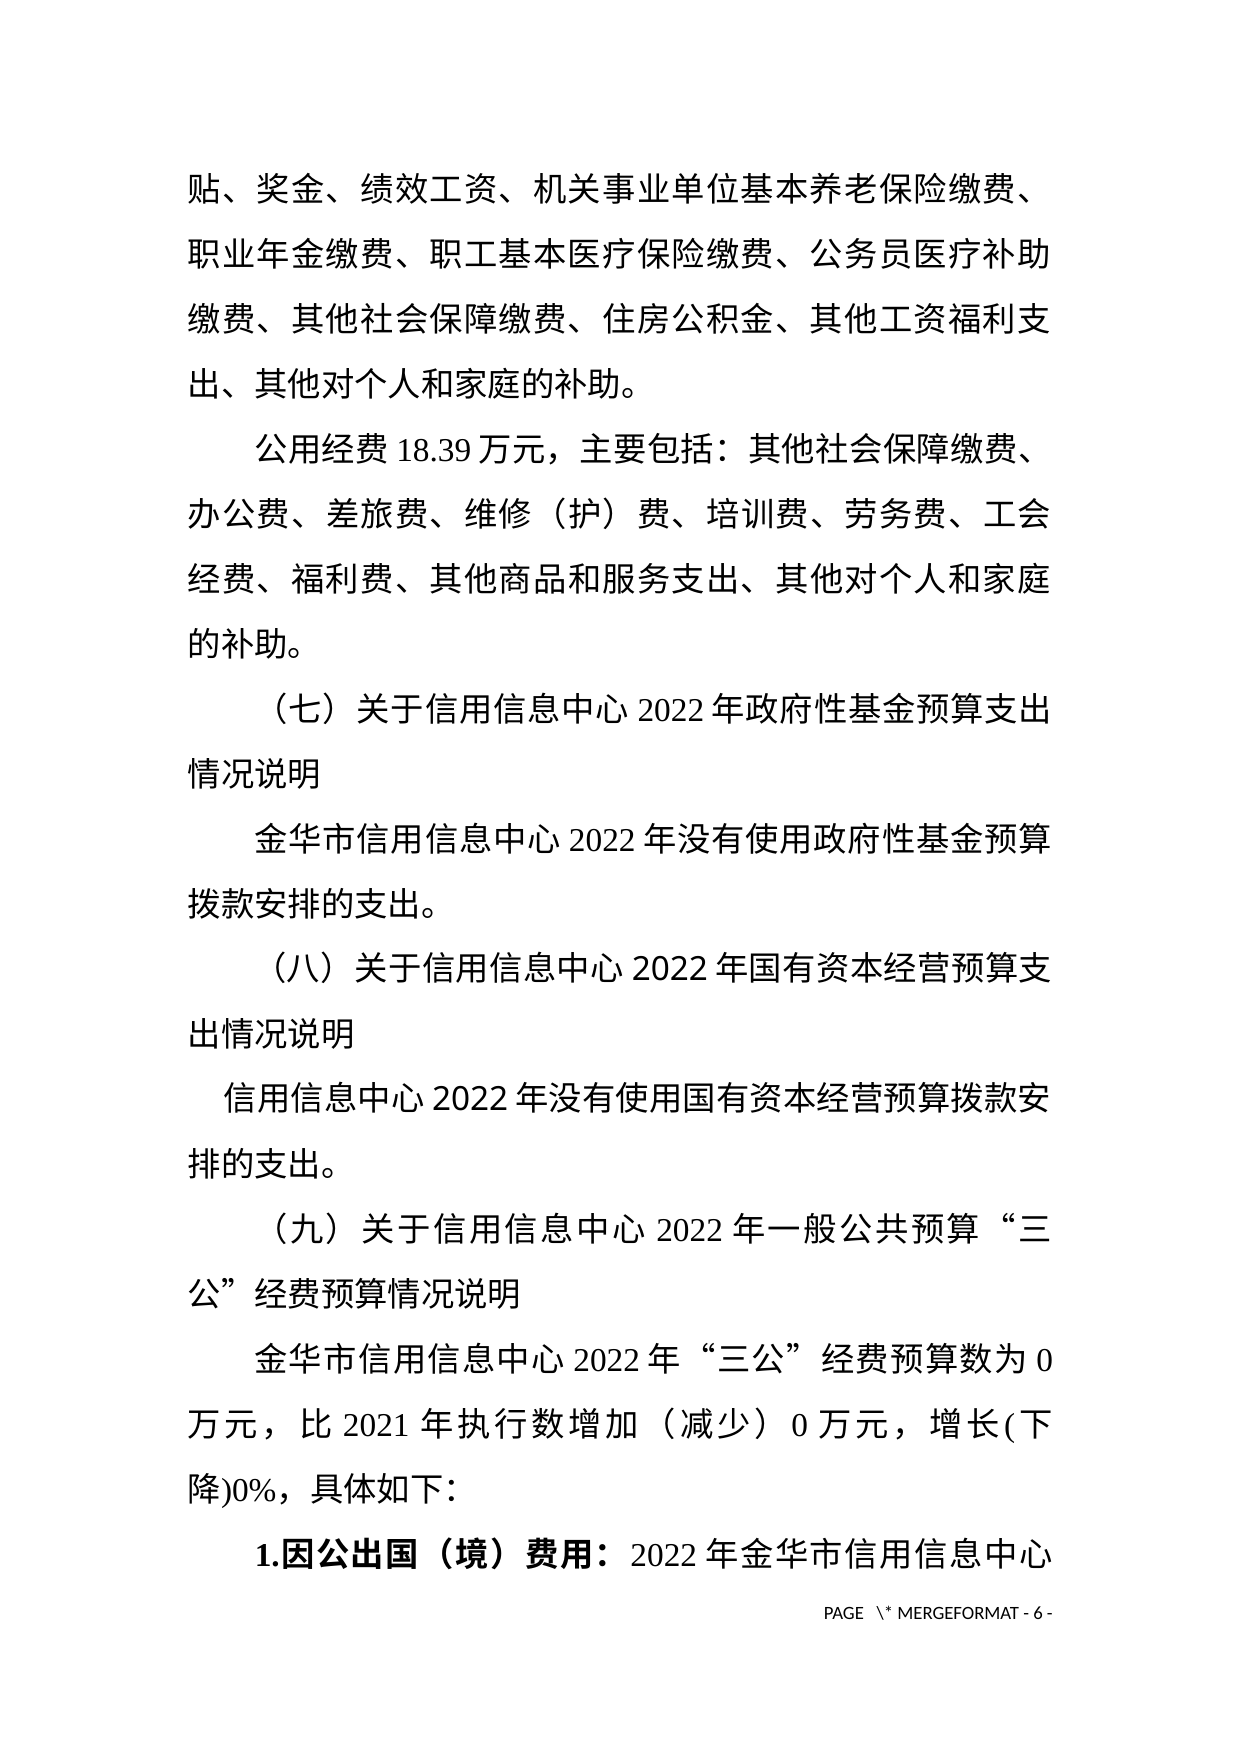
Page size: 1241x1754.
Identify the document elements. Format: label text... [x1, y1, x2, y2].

text 金华市信用信息中心2022年“三公”经费预算数为0万元，比2021年执行数增加（减少）0万元，增长(下降)0%，具体如下： [187, 1324, 1053, 1519]
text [187, 154, 1053, 414]
text 信用信息中心2022年没有使用国有资本经营预算拨款安排的支出。 [187, 1064, 1053, 1194]
text （八）关于信用信息中心2022年国有资本经营预算支出情况说明 [187, 934, 1053, 1064]
text （七）关于信用信息中心2022年政府性基金预算支出情况说明 [187, 674, 1053, 804]
text （九）关于信用信息中心2022年一般公共预算“三公”经费预算情况说明 [187, 1194, 1053, 1324]
text 公用经费18.39万元，主要包括：其他社会保障缴费、办公费、差旅费、维修（护）费、培训费、劳务费、工会经费、福利费、其他商品和服务支出、其他对个人和家庭的补助。 [187, 414, 1053, 674]
text 金华市信用信息中心2022年没有使用政府性基金预算拨款安排的支出。 [187, 804, 1053, 934]
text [187, 1519, 1053, 1584]
